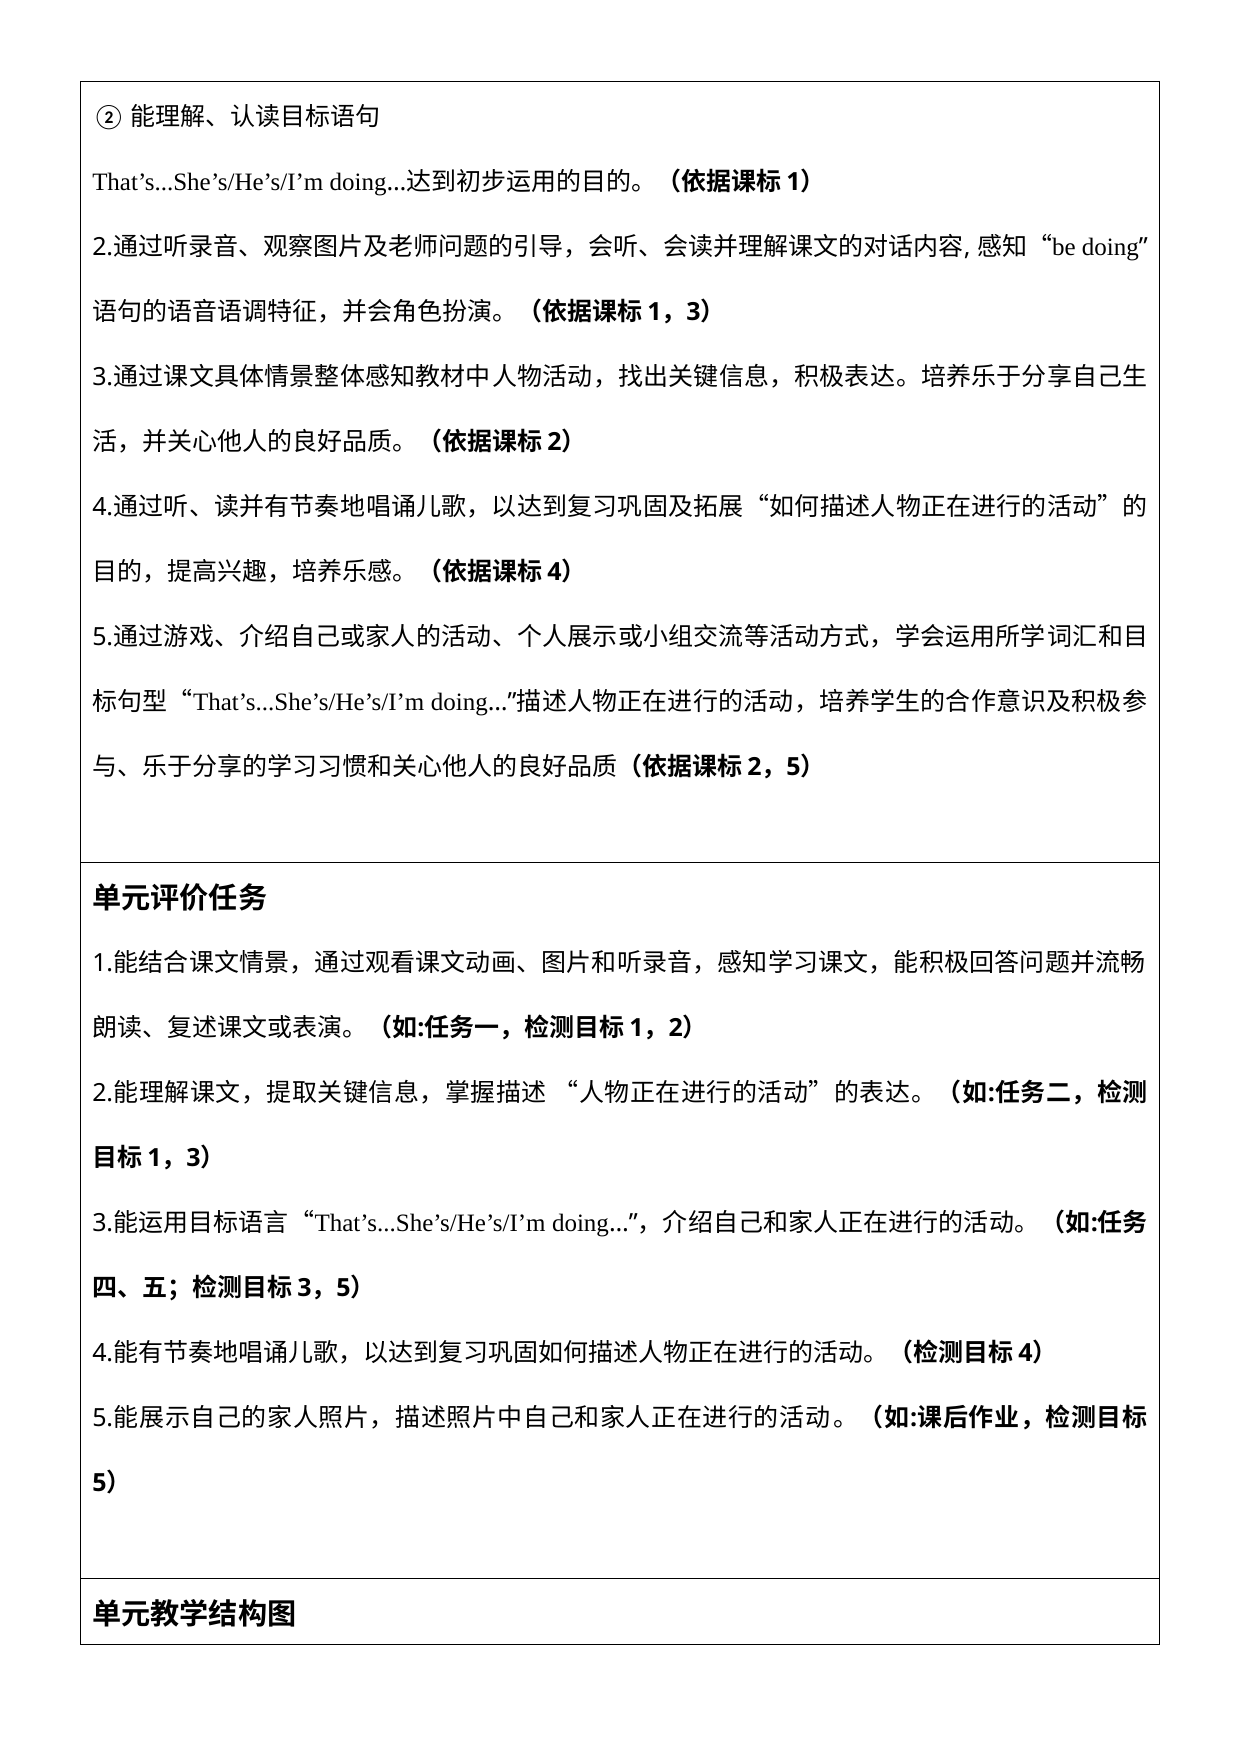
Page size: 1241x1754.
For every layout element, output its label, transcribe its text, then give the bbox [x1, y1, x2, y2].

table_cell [81, 82, 1159, 862]
table_cell 单元评价任务 1.能结合课文情景，通过观看课文动画、图片和听录音，感知学习课文，能积极回答问题并流畅朗读、复述课文或表演。（如:任务一，检测目标1，2） 2.能理解课文，提取关键信息，掌握描述 “人物正在进行的活动”的表达。（如:任务二，检测目标1，3） 3.能运用目标语言“That’s...She’s/He’s/I’m doing…”，介绍自己和家人正在进行的活动。（如:任务四、五；检测目标3，5） 4.能有节奏地唱诵儿歌，以达到复习巩固如何描述人物正在进行的活动。（检测目标4） 5.能展示自己的家人照片，描述照片中自己和家人正在进行的活动。（如:课后作业，检测目标5） [81, 863, 1159, 1578]
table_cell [81, 1579, 1159, 1644]
